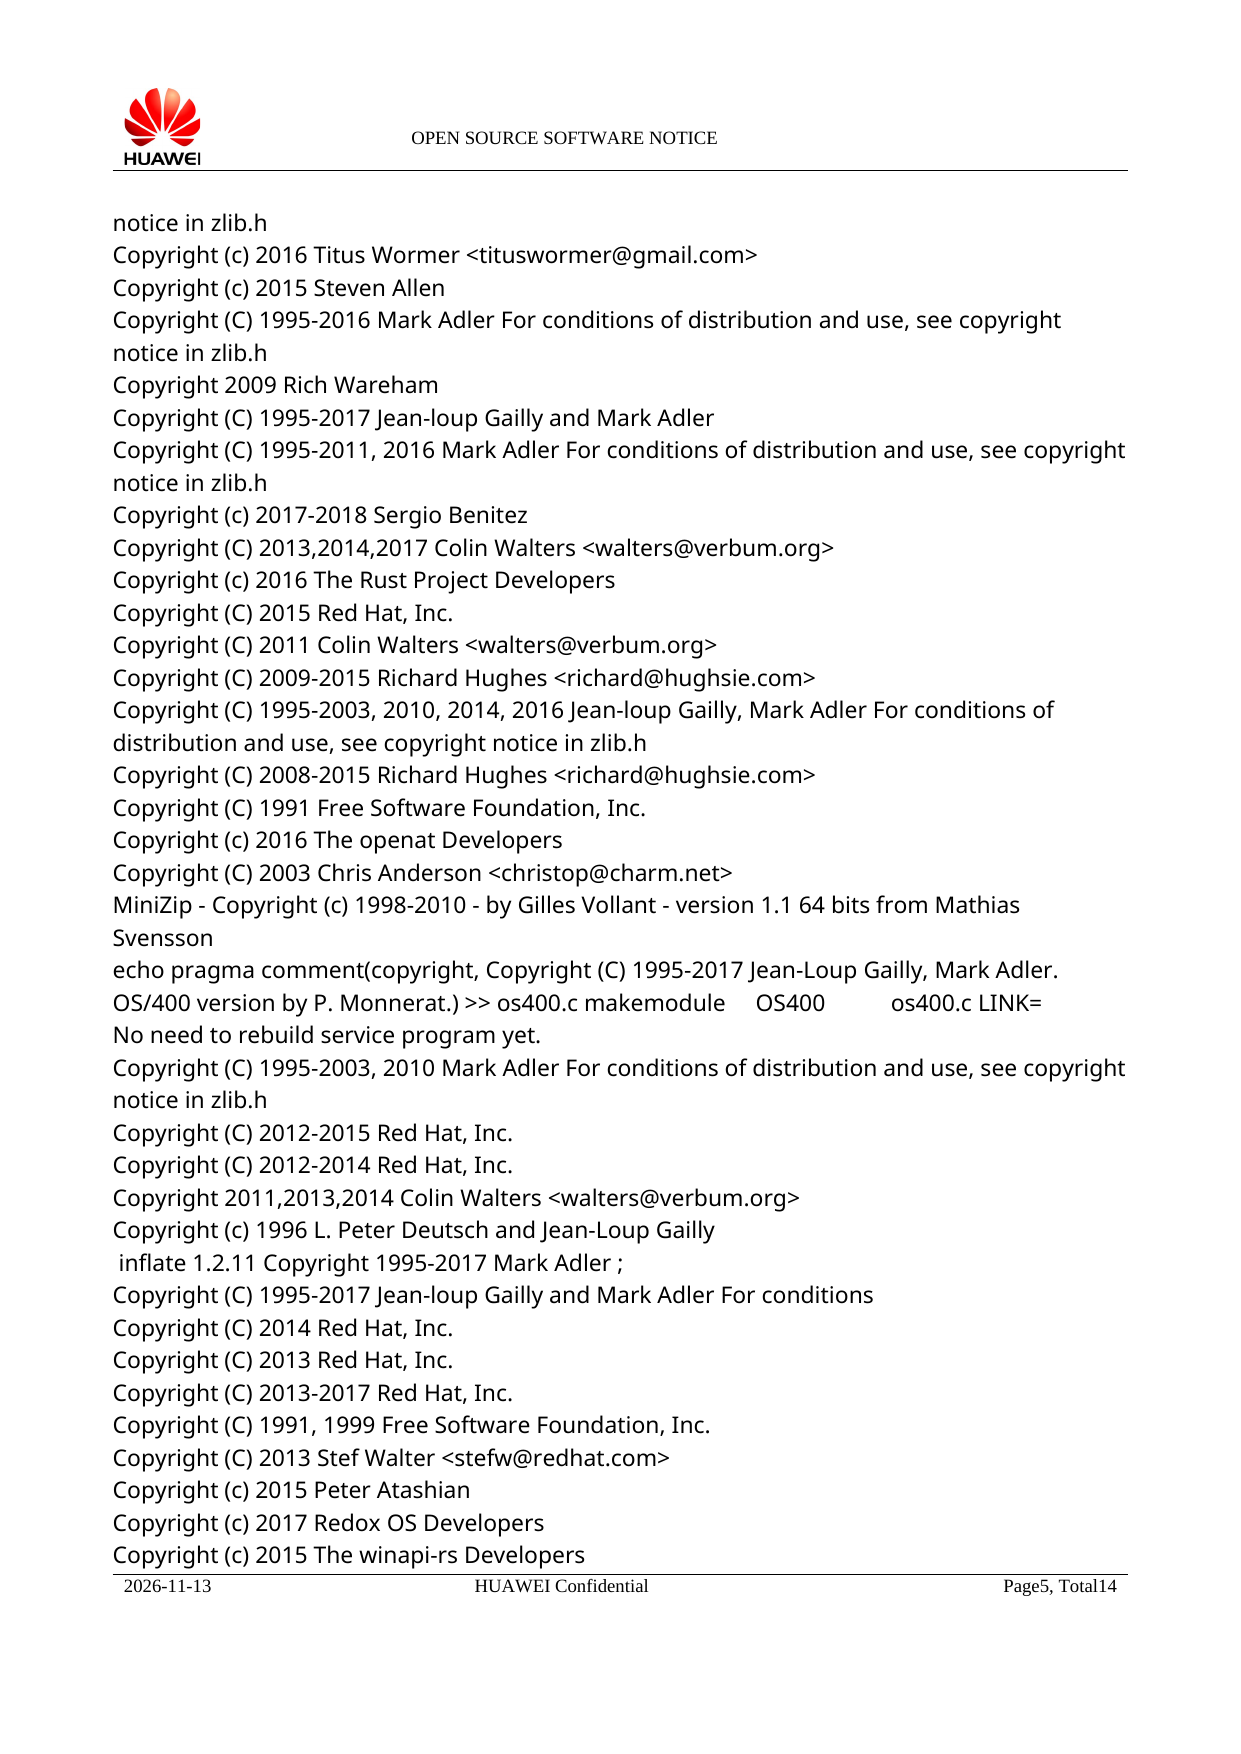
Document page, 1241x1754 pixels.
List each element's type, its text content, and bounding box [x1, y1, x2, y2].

picture [124, 88, 201, 165]
